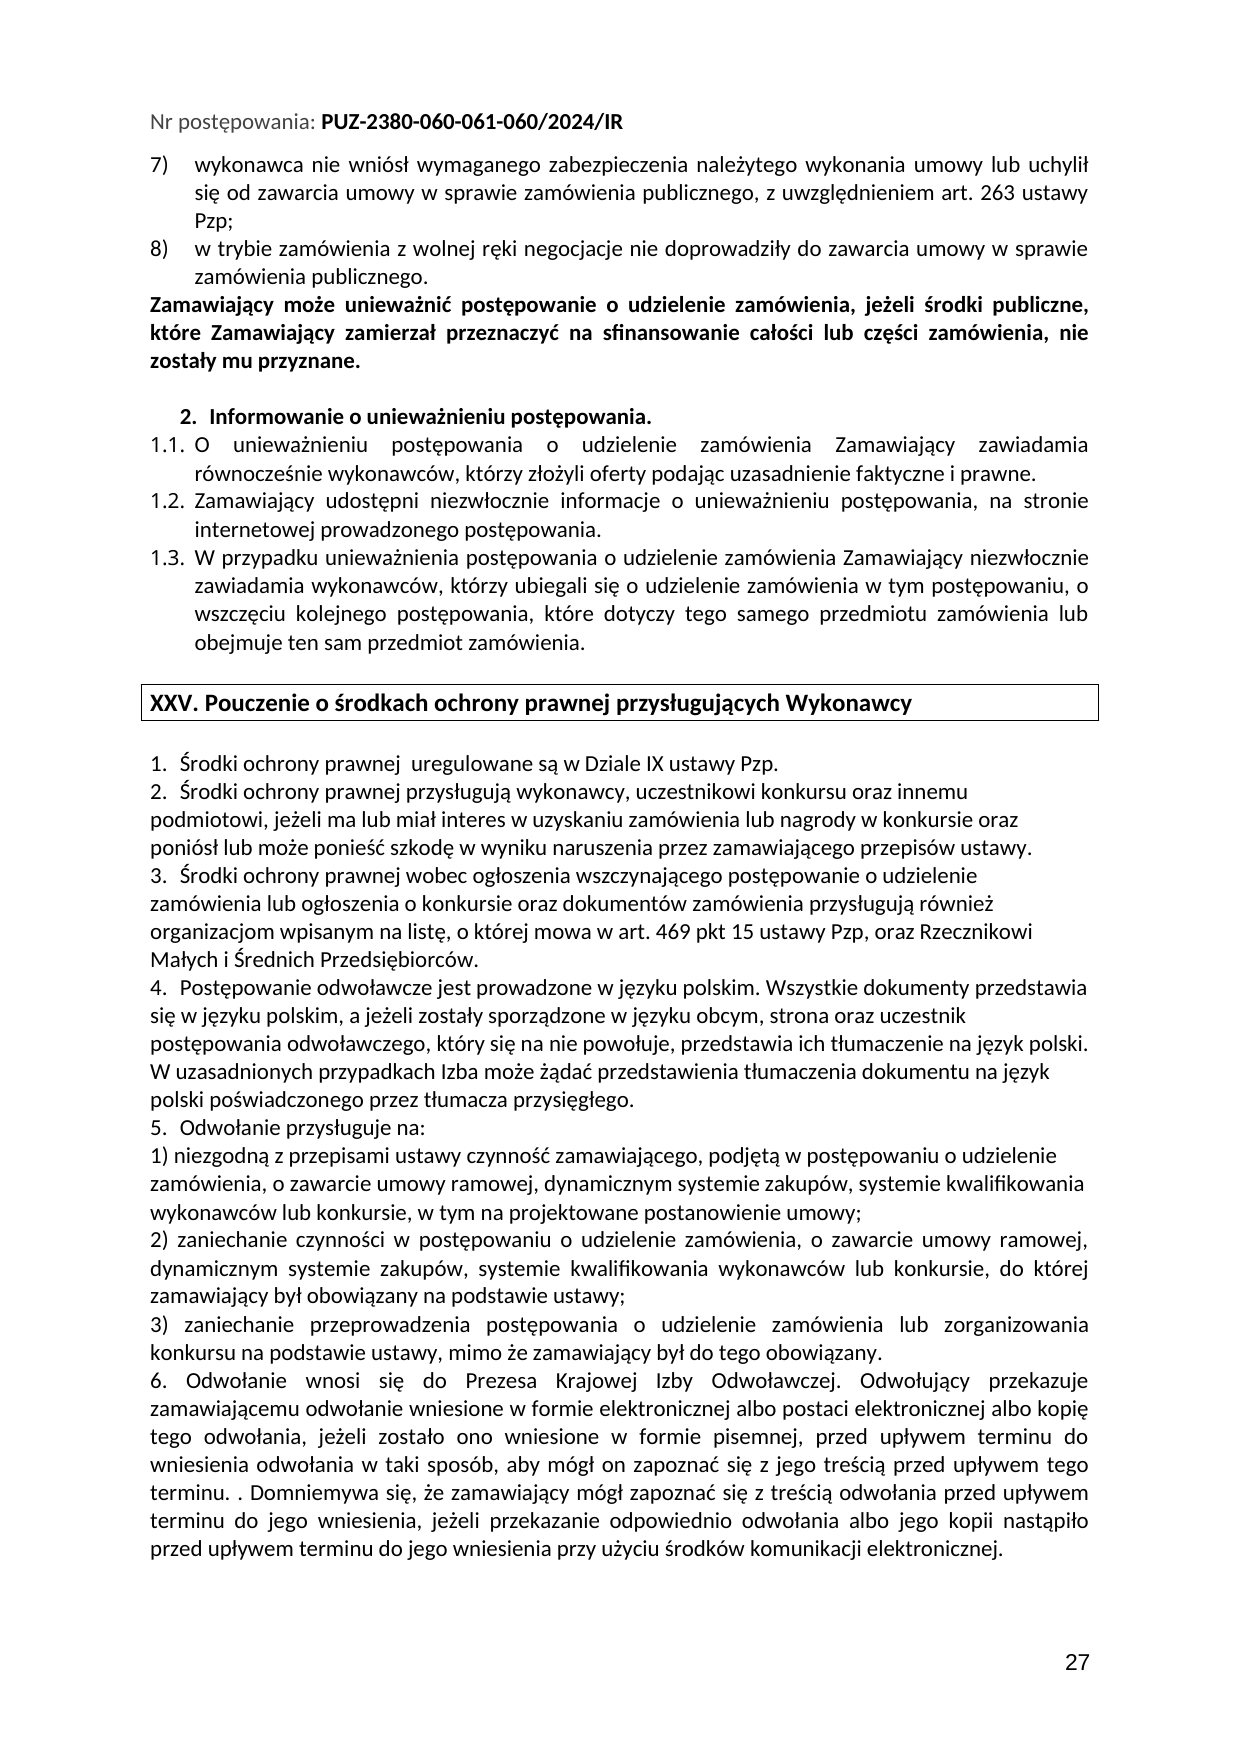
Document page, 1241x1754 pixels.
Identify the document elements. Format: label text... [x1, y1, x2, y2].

list w trybie zamówienia z wolnej ręki negocjacje nie doprowadziły do zawarcia umowy w sprawie zamówienia publicznego. [150, 234, 1090, 290]
list Informowanie o unieważnieniu postępowania. [179, 402, 1090, 430]
list Środki ochrony prawnej przysługują wykonawcy, uczestnikowi konkursu oraz innemu podmiotowi, jeżeli ma lub miał interes w uzyskaniu zamówienia lub nagrody w konkursie oraz poniósł lub może ponieść szkodę w wyniku naruszenia przez zamawiającego przepisów ustawy. [150, 777, 1090, 861]
text 6. Odwołanie wnosi się do Prezesa Krajowej Izby Odwoławczej. Odwołujący przekazuje zamawiającemu odwołanie wniesione w formie elektronicznej albo postaci elektronicznej albo kopię tego odwołania, jeżeli zostało ono wniesione w formie pisemnej, przed upływem terminu do wniesienia odwołania w taki sposób, aby mógł on zapoznać się z jego treścią przed upływem tego terminu. . Domniemywa się, że zamawiający mógł zapoznać się z treścią odwołania przed upływem terminu do jego wniesienia, jeżeli przekazanie odpowiednio odwołania albo jego kopii nastąpiło przed upływem terminu do jego wniesienia przy użyciu środków komunikacji elektronicznej. [150, 1366, 1090, 1562]
list Zamawiający udostępni niezwłocznie informacje o unieważnieniu postępowania, na stronie internetowej prowadzonego postępowania. [150, 487, 1090, 543]
text 1) niezgodną z przepisami ustawy czynność zamawiającego, podjętą w postępowaniu o udzielenie zamówienia, o zawarcie umowy ramowej, dynamicznym systemie zakupów, systemie kwalifikowania wykonawców lub konkursie, w tym na projektowane postanowienie umowy; [150, 1142, 1090, 1226]
list Postępowanie odwoławcze jest prowadzone w języku polskim. Wszystkie dokumenty przedstawia się w języku polskim, a jeżeli zostały sporządzone w języku obcym, strona oraz uczestnik postępowania odwoławczego, który się na nie powołuje, przedstawia ich tłumaczenie na język polski. W uzasadnionych przypadkach Izba może żądać przedstawienia tłumaczenia dokumentu na język polski poświadczonego przez tłumacza przysięgłego. [150, 973, 1090, 1113]
list O unieważnieniu postępowania o udzielenie zamówienia Zamawiający zawiadamia równocześnie wykonawców, którzy złożyli oferty podając uzasadnienie faktyczne i prawne. [150, 430, 1090, 487]
text 3) zaniechanie przeprowadzenia postępowania o udzielenie zamówienia lub zorganizowania konkursu na podstawie ustawy, mimo że zamawiający był do tego obowiązany. [150, 1310, 1090, 1366]
text Zamawiający może unieważnić postępowanie o udzielenie zamówienia, jeżeli środki publiczne, które Zamawiający zamierzał przeznaczyć na sfinansowanie całości lub części zamówienia, nie zostały mu przyznane. [150, 290, 1090, 374]
list Środki ochrony prawnej wobec ogłoszenia wszczynającego postępowanie o udzielenie zamówienia lub ogłoszenia o konkursie oraz dokumentów zamówienia przysługują również organizacjom wpisanym na listę, o której mowa w art. 469 pkt 15 ustawy Pzp, oraz Rzecznikowi Małych i Średnich Przedsiębiorców. [150, 861, 1090, 973]
text 2) zaniechanie czynności w postępowaniu o udzielenie zamówienia, o zawarcie umowy ramowej, dynamicznym systemie zakupów, systemie kwalifikowania wykonawców lub konkursie, do której zamawiający był obowiązany na podstawie ustawy; [150, 1226, 1090, 1310]
list wykonawca nie wniósł wymaganego zabezpieczenia należytego wykonania umowy lub uchylił się od zawarcia umowy w sprawie zamówienia publicznego, z uwzględnieniem art. 263 ustawy Pzp; [150, 150, 1090, 234]
text XXV. Pouczenie o środkach ochrony prawnej przysługujących Wykonawcy [142, 685, 1098, 720]
list W przypadku unieważnienia postępowania o udzielenie zamówienia Zamawiający niezwłocznie zawiadamia wykonawców, którzy ubiegali się o udzielenie zamówienia w tym postępowaniu, o wszczęciu kolejnego postępowania, które dotyczy tego samego przedmiotu zamówienia lub obejmuje ten sam przedmiot zamówienia. [150, 543, 1090, 656]
list Odwołanie przysługuje na: [150, 1113, 1090, 1142]
list Środki ochrony prawnej uregulowane są w Dziale IX ustawy Pzp. [150, 749, 1090, 777]
